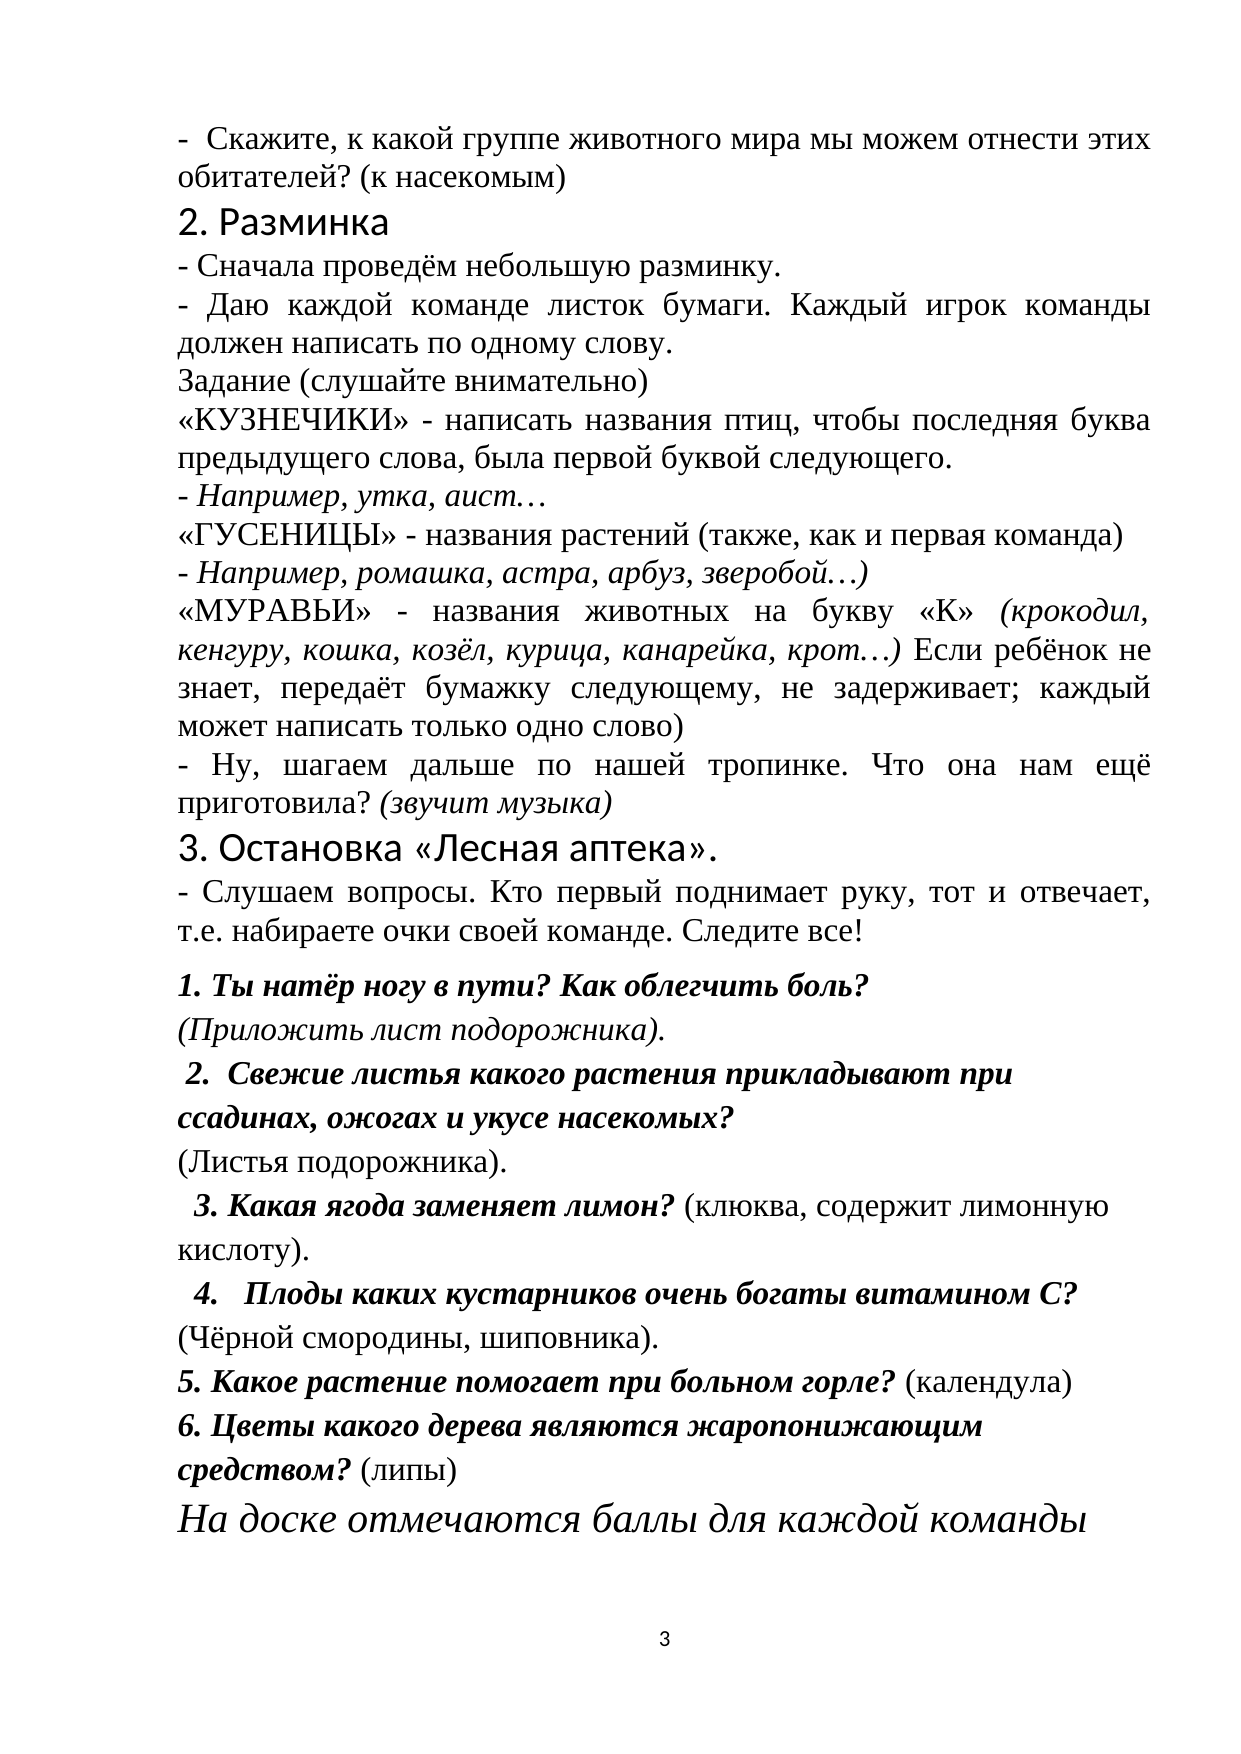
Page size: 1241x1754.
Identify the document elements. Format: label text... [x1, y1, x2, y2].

list (Приложить лист подорожника). [177, 1009, 1152, 1047]
list (Листья подорожника). [177, 1141, 1152, 1179]
list 6. Цветы какого дерева являются жаропонижающим средством? (липы) [177, 1405, 1152, 1488]
list 1. Ты натёр ногу в пути? Как облегчить боль? [177, 965, 1152, 1003]
text - Сначала проведём небольшую разминку. [177, 246, 1152, 284]
text «КУЗНЕЧИКИ» - написать названия птиц, чтобы последняя буква предыдущего слова, была первой буквой следующего. [177, 399, 1152, 476]
text - Например, утка, аист… [177, 476, 1152, 514]
text - Слушаем вопросы. Кто первый поднимает руку, тот и отвечает, т.е. набираете очки своей команде. Следите все! [177, 871, 1152, 948]
list (Чёрной смородины, шиповника). [177, 1317, 1152, 1356]
list 3. Какая ягода заменяет лимон? (клюква, содержит лимонную кислоту). [177, 1185, 1152, 1267]
text 3. Остановка «Лесная аптека». [177, 821, 1152, 871]
list На доске отмечаются баллы для каждой команды [177, 1493, 1152, 1541]
text 2. Разминка [177, 195, 1152, 246]
text - Ну, шагаем дальше по нашей тропинке. Что она нам ещё приготовила? (звучит музыка) [177, 744, 1152, 821]
text - Например, ромашка, астра, арбуз, зверобой…) [177, 552, 1152, 591]
text Задание (слушайте внимательно) [177, 361, 1152, 399]
list 4. Плоды каких кустарников очень богаты витамином С? [177, 1273, 1152, 1312]
text «МУРАВЬИ» - названия животных на букву «К» (крокодил, кенгуру, кошка, козёл, курица, канарейка, крот…) Если ребёнок не знает, передаёт бумажку следующему, не задерживает; каждый может написать только одно слово) [177, 591, 1152, 744]
text «ГУСЕНИЦЫ» - названия растений (также, как и первая команда) [177, 514, 1152, 552]
list 2. Свежие листья какого растения прикладывают при ссадинах, ожогах и укусе насекомых? [177, 1053, 1152, 1135]
list 5. Какое растение помогает при больном горле? (календула) [177, 1361, 1152, 1400]
text - Даю каждой команде листок бумаги. Каждый игрок команды должен написать по одному слову. [177, 284, 1152, 361]
text - Скажите, к какой группе животного мира мы можем отнести этих обитателей? (к насекомым) [177, 118, 1152, 195]
